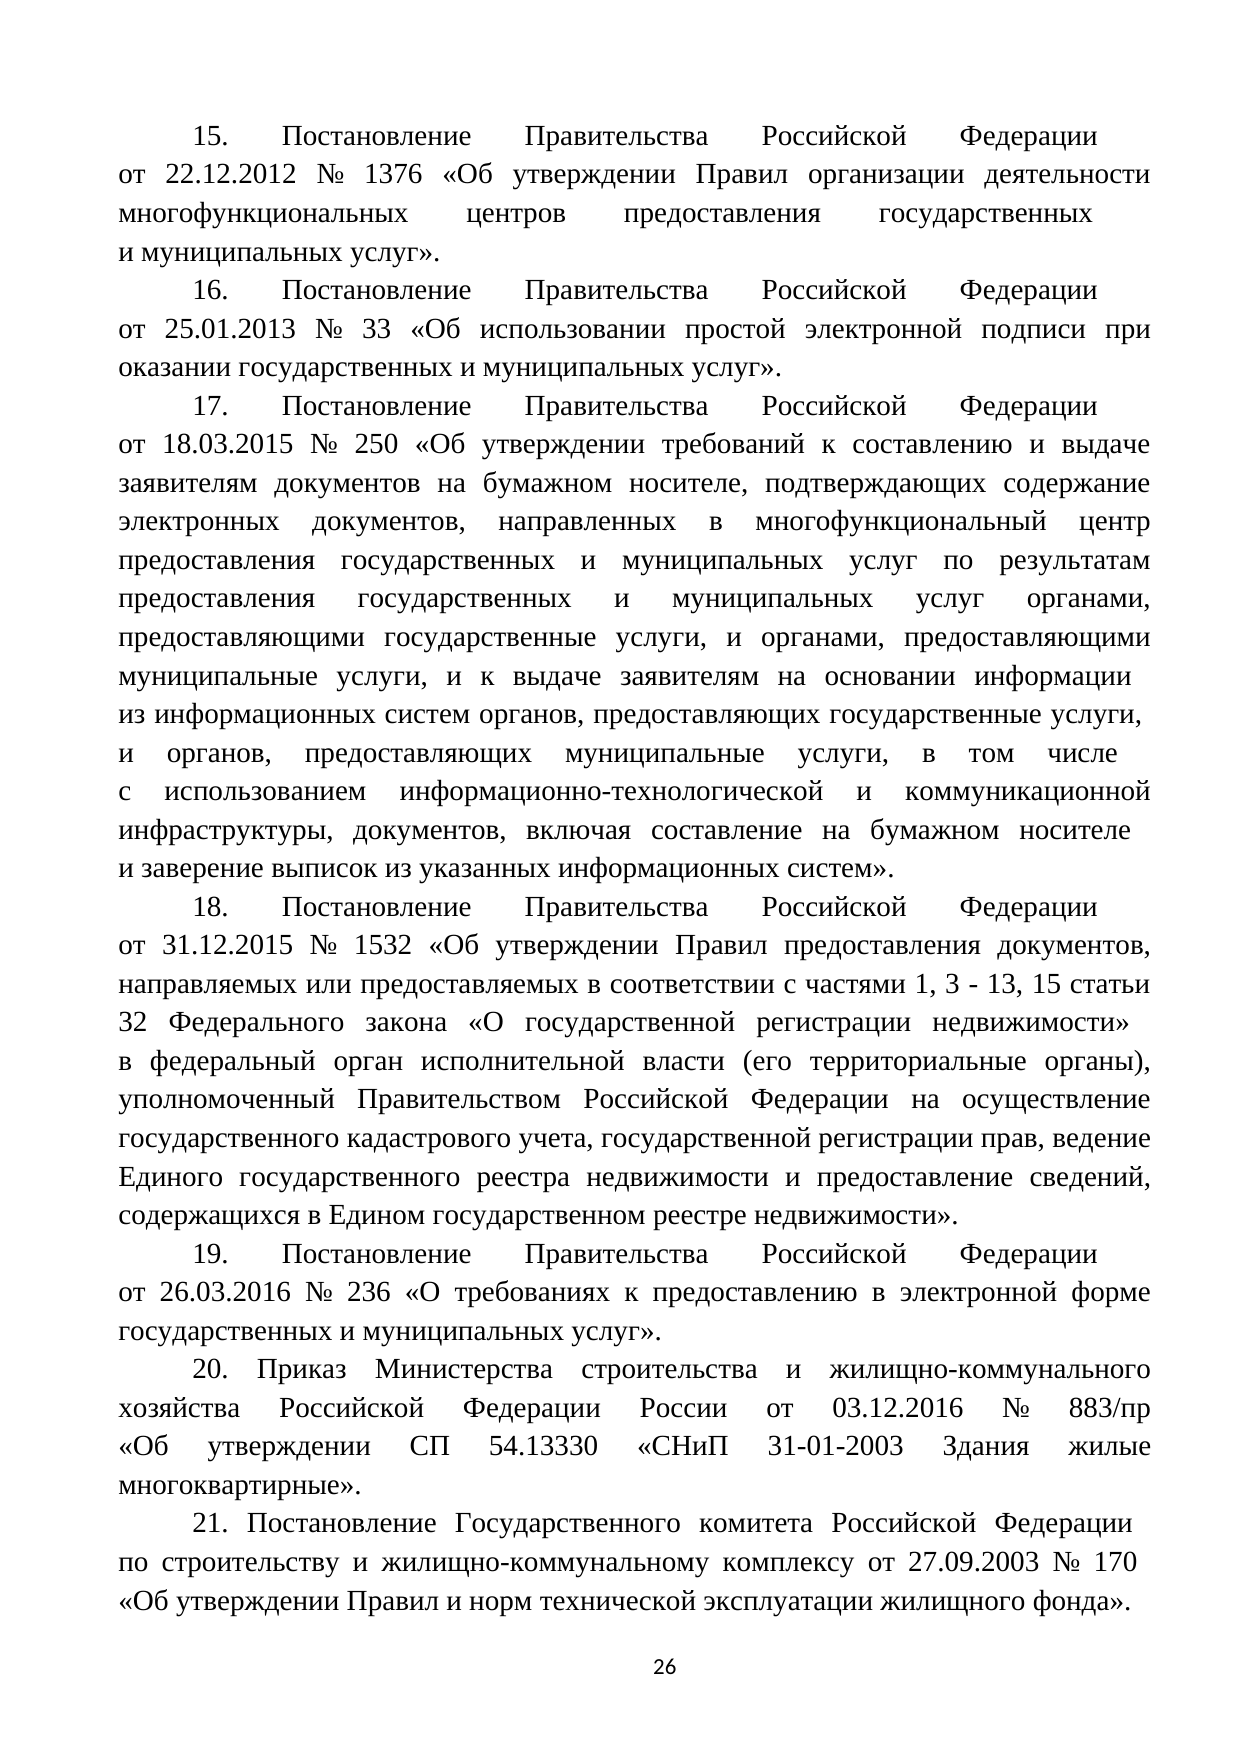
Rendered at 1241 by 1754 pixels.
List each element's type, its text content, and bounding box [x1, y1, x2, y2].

text 18. Постановление Правительства Российской Федерации от 31.12.2015 № 1532 «Об утверждении Правил предоставления документов, направляемых или предоставляемых в соответствии с частями 1, 3 - 13, 15 статьи 32 Федерального закона «О государственной регистрации недвижимости» в федеральный орган исполнительной власти (его территориальные органы), уполномоченный Правительством Российской Федерации на осуществление государственного кадастрового учета, государственной регистрации прав, ведение Единого государственного реестра недвижимости и предоставление сведений, содержащихся в Едином государственном реестре недвижимости». [118, 889, 1152, 1231]
text 19. Постановление Правительства Российской Федерации от 26.03.2016 № 236 «О требованиях к предоставлению в электронной форме государственных и муниципальных услуг». [118, 1236, 1152, 1346]
text 16. Постановление Правительства Российской Федерации от 25.01.2013 № 33 «Об использовании простой электронной подписи при оказании государственных и муниципальных услуг». [118, 272, 1152, 383]
text 20. Приказ Министерства строительства и жилищно-коммунального хозяйства Российской Федерации России от 03.12.2016 № 883/пр «Об утверждении СП 54.13330 «СНиП 31-01-2003 Здания жилые многоквартирные». [118, 1351, 1152, 1501]
text 15. Постановление Правительства Российской Федерации от 22.12.2012 № 1376 «Об утверждении Правил организации деятельности многофункциональных центров предоставления государственных и муниципальных услуг». [118, 118, 1152, 267]
text 17. Постановление Правительства Российской Федерации от 18.03.2015 № 250 «Об утверждении требований к составлению и выдаче заявителям документов на бумажном носителе, подтверждающих содержание электронных документов, направленных в многофункциональный центр предоставления государственных и муниципальных услуг по результатам предоставления государственных и муниципальных услуг органами, предоставляющими государственные услуги, и органами, предоставляющими муниципальные услуги, и к выдаче заявителям на основании информации из информационных систем органов, предоставляющих государственные услуги, и органов, предоставляющих муниципальные услуги, в том числе с использованием информационно-технологической и коммуникационной инфраструктуры, документов, включая составление на бумажном носителе и заверение выписок из указанных информационных систем». [118, 388, 1152, 884]
text 21. Постановление Государственного комитета Российской Федерации по строительству и жилищно-коммунальному комплексу от 27.09.2003 № 170 «Об утверждении Правил и норм технической эксплуатации жилищного фонда». [118, 1506, 1152, 1616]
